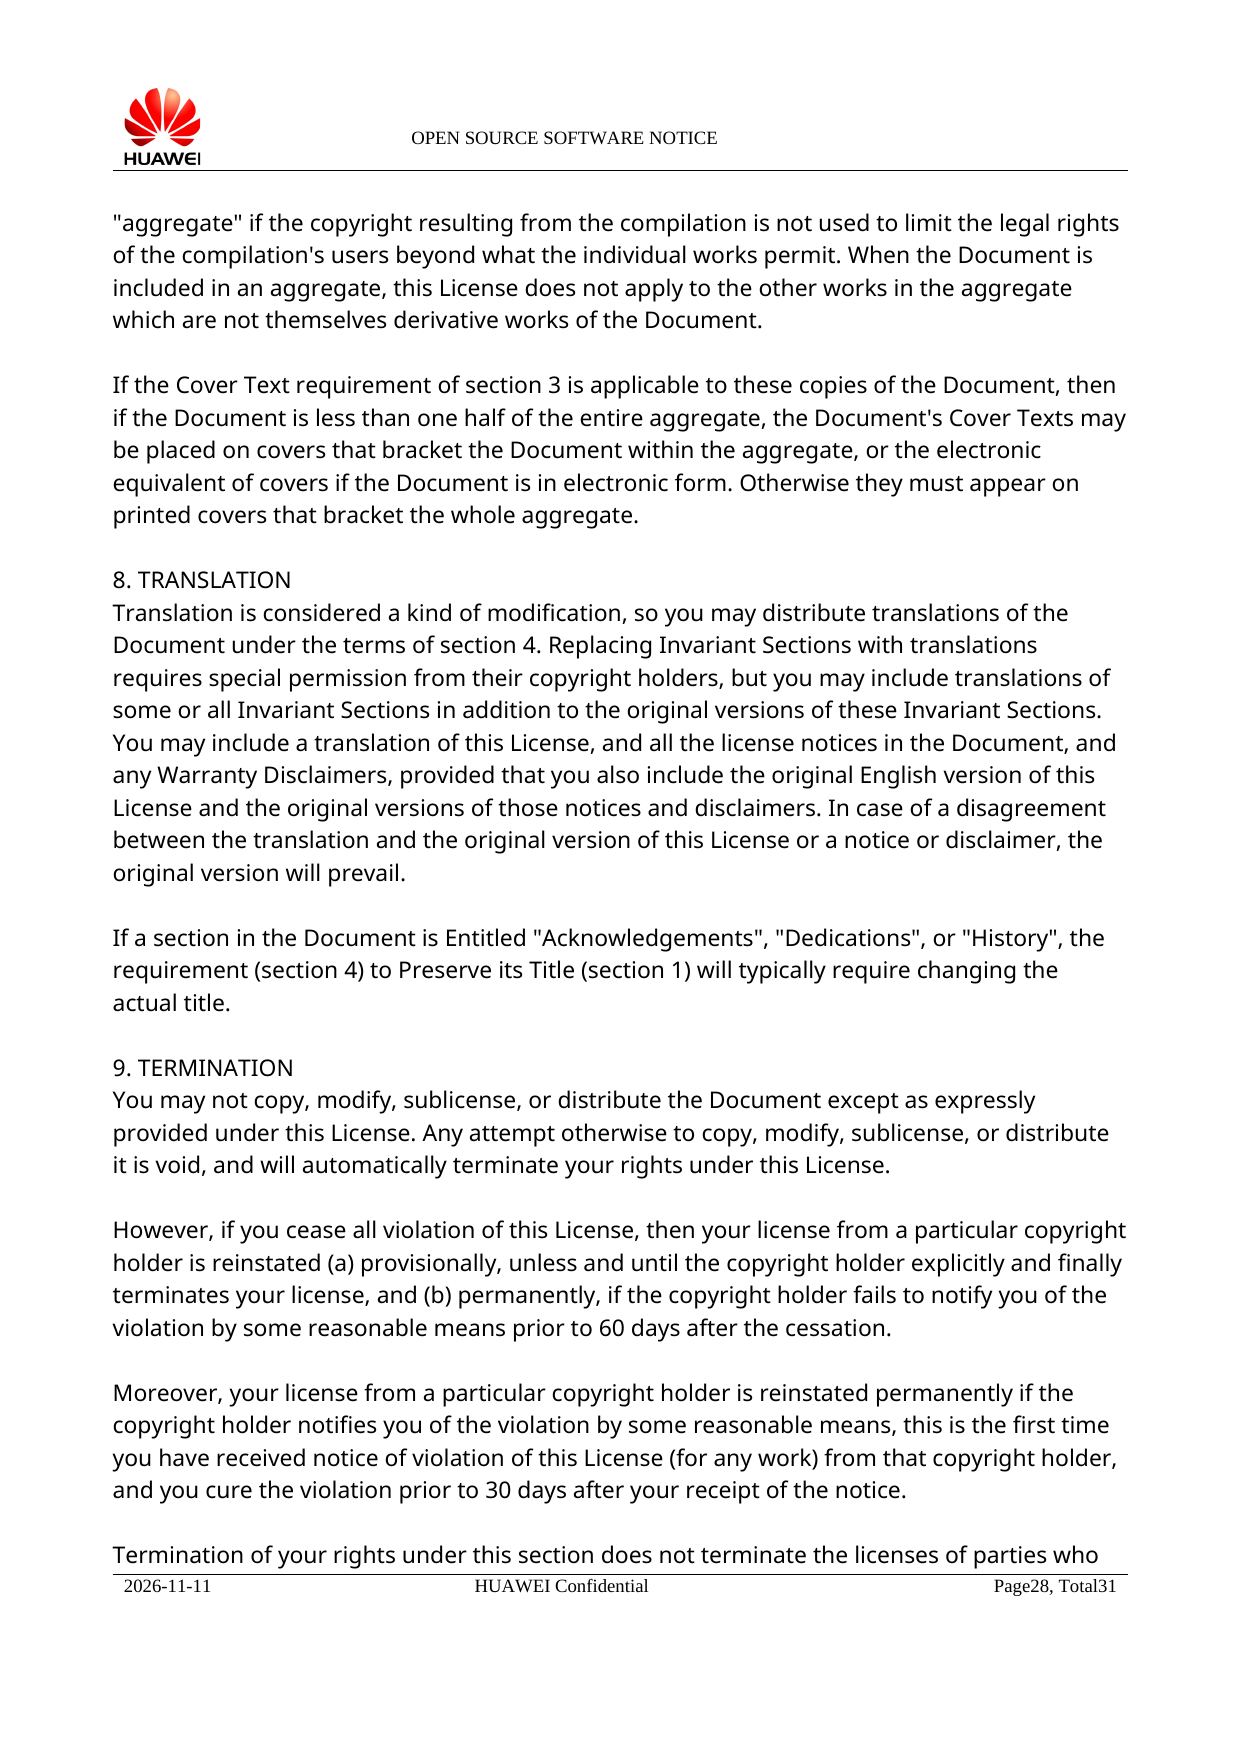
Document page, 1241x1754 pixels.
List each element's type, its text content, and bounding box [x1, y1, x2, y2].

text 8. TRANSLATION [112, 564, 1128, 596]
text 9. TERMINATION [112, 1051, 1128, 1084]
text However, if you cease all violation of this License, then your license from a particular copyright holder is reinstated (a) provisionally, unless and until the copyright holder explicitly and finally terminates your license, and (b) permanently, if the copyright holder fails to notify you of the violation by some reasonable means prior to 60 days after the cessation. [112, 1214, 1128, 1344]
text Moreover, your license from a particular copyright holder is reinstated permanently if the copyright holder notifies you of the violation by some reasonable means, this is the first time you have received notice of violation of this License (for any work) from that copyright holder, and you cure the violation prior to 30 days after your receipt of the notice. [112, 1376, 1128, 1506]
text If the Cover Text requirement of section 3 is applicable to these copies of the Document, then if the Document is less than one half of the entire aggregate, the Document's Cover Texts may be placed on covers that bracket the Document within the aggregate, or the electronic equivalent of covers if the Document is in electronic form. Otherwise they must appear on printed covers that bracket the whole aggregate. [112, 369, 1128, 531]
text You may not copy, modify, sublicense, or distribute the Document except as expressly provided under this License. Any attempt otherwise to copy, modify, sublicense, or distribute it is void, and will automatically terminate your rights under this License. [112, 1084, 1128, 1181]
text Translation is considered a kind of modification, so you may distribute translations of the Document under the terms of section 4. Replacing Invariant Sections with translations requires special permission from their copyright holders, but you may include translations of some or all Invariant Sections in addition to the original versions of these Invariant Sections. You may include a translation of this License, and all the license notices in the Document, and any Warranty Disclaimers, provided that you also include the original English version of this License and the original versions of those notices and disclaimers. In case of a disagreement between the translation and the original version of this License or a notice or disclaimer, the original version will prevail. [112, 596, 1128, 889]
picture [124, 88, 201, 165]
text If a section in the Document is Entitled "Acknowledgements", "Dedications", or "History", the requirement (section 4) to Preserve its Title (section 1) will typically require changing the actual title. [112, 921, 1128, 1019]
